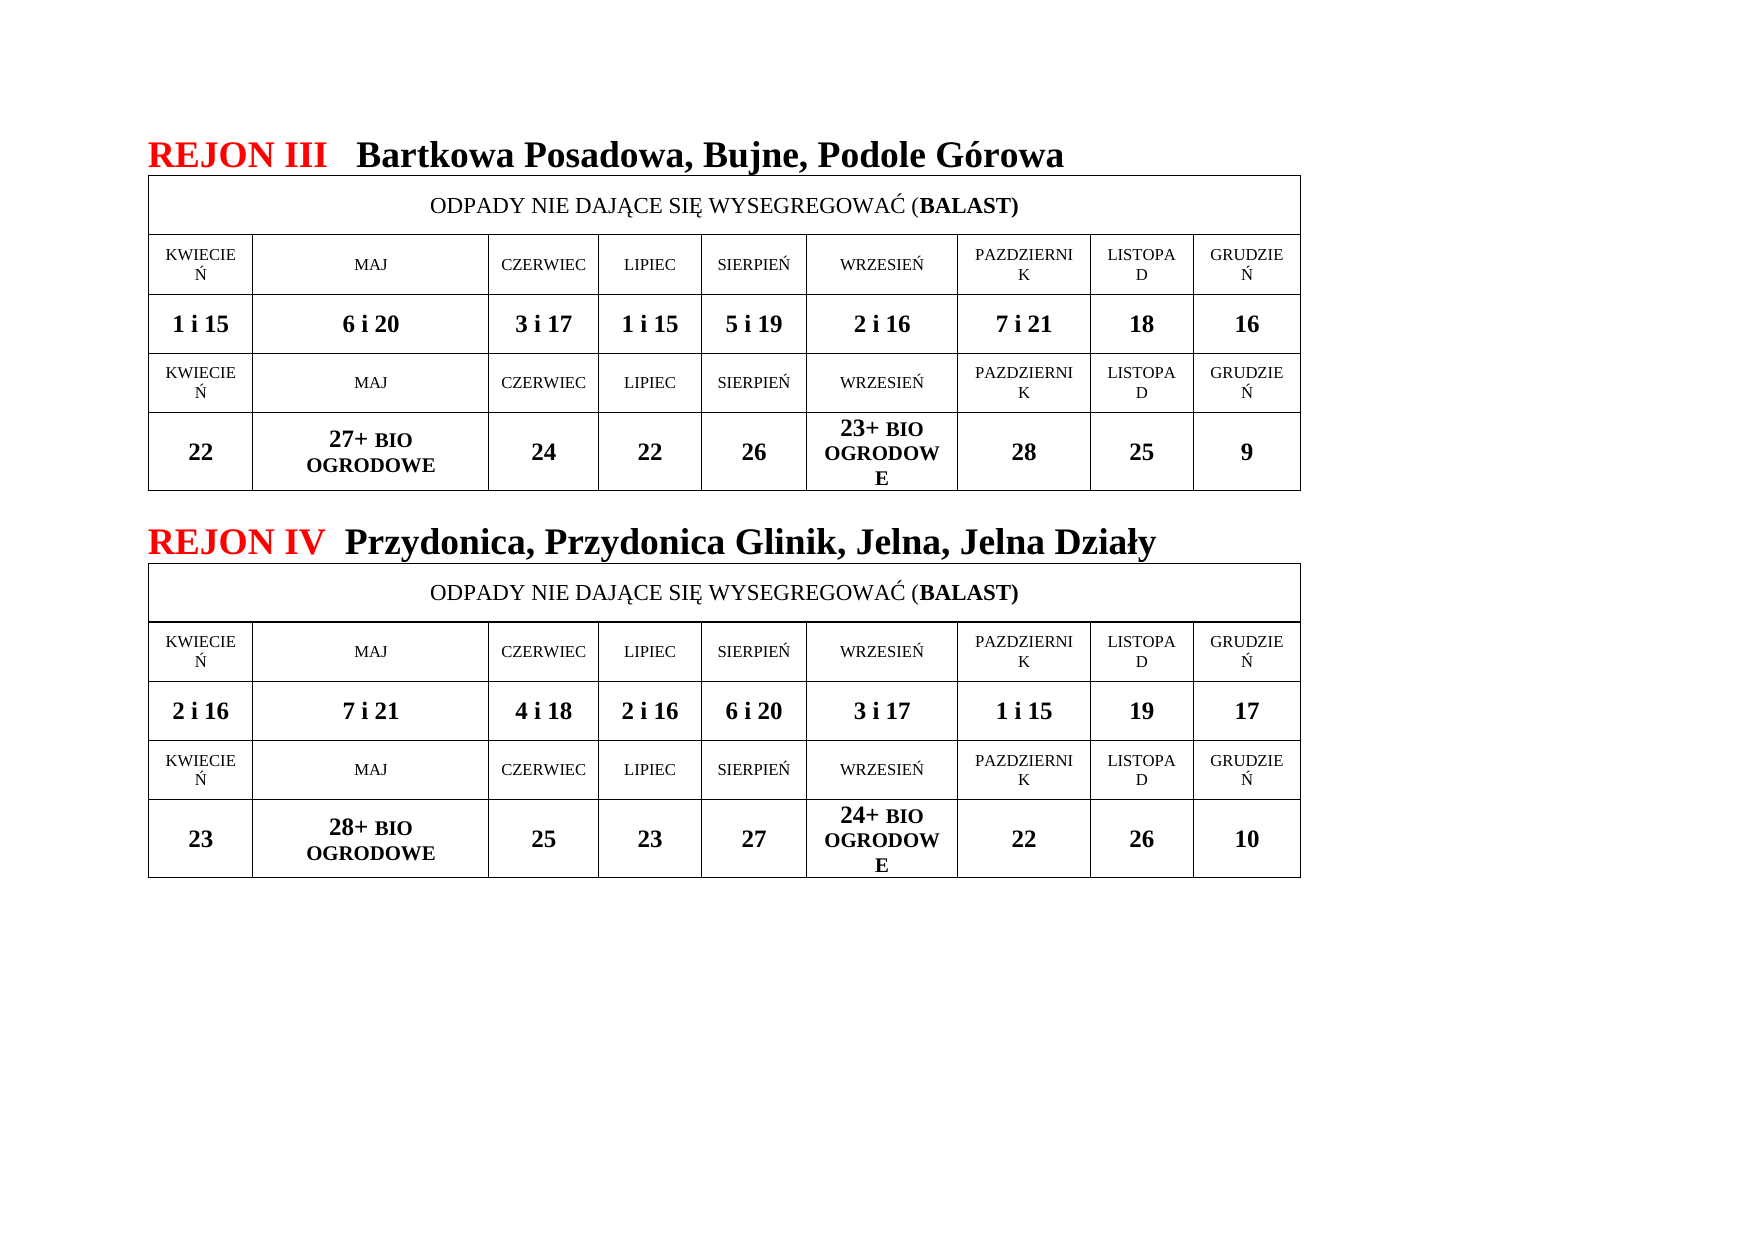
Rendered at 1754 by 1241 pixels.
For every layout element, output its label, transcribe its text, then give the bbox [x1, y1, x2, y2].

table_cell KWIECIEŃ [149, 235, 252, 293]
table_cell LIPIEC [599, 623, 701, 681]
table_cell 28 [958, 413, 1090, 489]
table_cell 28+ BIO OGRODOWE [253, 800, 488, 877]
text REJON III Bartkowa Posadowa, Bujne, Podole Górowa [148, 132, 1606, 175]
table_cell 24 [489, 413, 598, 489]
table_cell 27+ BIO OGRODOWE [253, 413, 488, 489]
table_cell 26 [702, 413, 806, 489]
table_cell SIERPIEŃ [702, 354, 806, 412]
table_cell 2 i 16 [149, 682, 252, 739]
table_cell GRUDZIEŃ [1194, 623, 1300, 681]
table_cell MAJ [253, 623, 488, 681]
table_cell LISTOPAD [1091, 354, 1193, 412]
table_cell PAZDZIERNIK [958, 354, 1090, 412]
table_cell 3 i 17 [807, 682, 957, 739]
table_cell LISTOPAD [1091, 623, 1193, 681]
text REJON IV Przydonica, Przydonica Glinik, Jelna, Jelna Działy [148, 519, 1606, 562]
table_header Odpady NIE DAJĄCE SIĘ WYSEGREGOWAĆ (balast) [149, 564, 1300, 621]
table_cell 27 [702, 800, 806, 877]
table_cell 5 i 19 [702, 295, 806, 352]
table_cell 16 [1194, 295, 1300, 352]
table_cell WRZESIEŃ [807, 741, 957, 799]
table_cell 23 [599, 800, 701, 877]
table_cell 22 [958, 800, 1090, 877]
table_cell 2 i 16 [807, 295, 957, 352]
table_cell PAZDZIERNIK [958, 623, 1090, 681]
table_cell 3 i 17 [489, 295, 598, 352]
table_cell LISTOPAD [1091, 741, 1193, 799]
table_cell PAZDZIERNIK [958, 235, 1090, 293]
table_cell 10 [1194, 800, 1300, 877]
table_cell LIPIEC [599, 235, 701, 293]
table_cell 1 i 15 [149, 295, 252, 352]
table_cell GRUDZIEŃ [1194, 741, 1300, 799]
table_cell 18 [1091, 295, 1193, 352]
table_cell 23 [149, 800, 252, 877]
table_cell 25 [1091, 413, 1193, 489]
table_cell CZERWIEC [489, 741, 598, 799]
table_cell MAJ [253, 741, 488, 799]
table_cell 6 i 20 [253, 295, 488, 352]
table_cell SIERPIEŃ [702, 235, 806, 293]
table_cell 22 [599, 413, 701, 489]
table_cell LISTOPAD [1091, 235, 1193, 293]
table_cell 1 i 15 [958, 682, 1090, 739]
table_cell 2 i 16 [599, 682, 701, 739]
table_cell SIERPIEŃ [702, 623, 806, 681]
table_cell CZERWIEC [489, 623, 598, 681]
table_cell MAJ [253, 354, 488, 412]
table_cell GRUDZIEŃ [1194, 235, 1300, 293]
table_header Odpady NIE DAJĄCE SIĘ WYSEGREGOWAĆ (balast) [149, 176, 1300, 234]
table_cell GRUDZIEŃ [1194, 354, 1300, 412]
table_cell 25 [489, 800, 598, 877]
table_cell LIPIEC [599, 741, 701, 799]
table_cell 4 i 18 [489, 682, 598, 739]
table_cell 9 [1194, 413, 1300, 489]
table_cell 6 i 20 [702, 682, 806, 739]
table_cell KWIECIEŃ [149, 623, 252, 681]
table_cell KWIECIEŃ [149, 354, 252, 412]
table_cell MAJ [253, 235, 488, 293]
table_cell 19 [1091, 682, 1193, 739]
table_cell 7 i 21 [958, 295, 1090, 352]
table_cell 26 [1091, 800, 1193, 877]
table_cell 7 i 21 [253, 682, 488, 739]
table_cell 23+ BIO OGRODOWE [807, 413, 957, 489]
table_cell PAZDZIERNIK [958, 741, 1090, 799]
table_cell 1 i 15 [599, 295, 701, 352]
table_cell WRZESIEŃ [807, 354, 957, 412]
table_cell LIPIEC [599, 354, 701, 412]
table_cell 24+ BIO OGRODOWE [807, 800, 957, 877]
table_cell CZERWIEC [489, 235, 598, 293]
table_cell CZERWIEC [489, 354, 598, 412]
table_cell 22 [149, 413, 252, 489]
table_cell KWIECIEŃ [149, 741, 252, 799]
table_cell WRZESIEŃ [807, 623, 957, 681]
table_cell WRZESIEŃ [807, 235, 957, 293]
table_cell SIERPIEŃ [702, 741, 806, 799]
table_cell 17 [1194, 682, 1300, 739]
